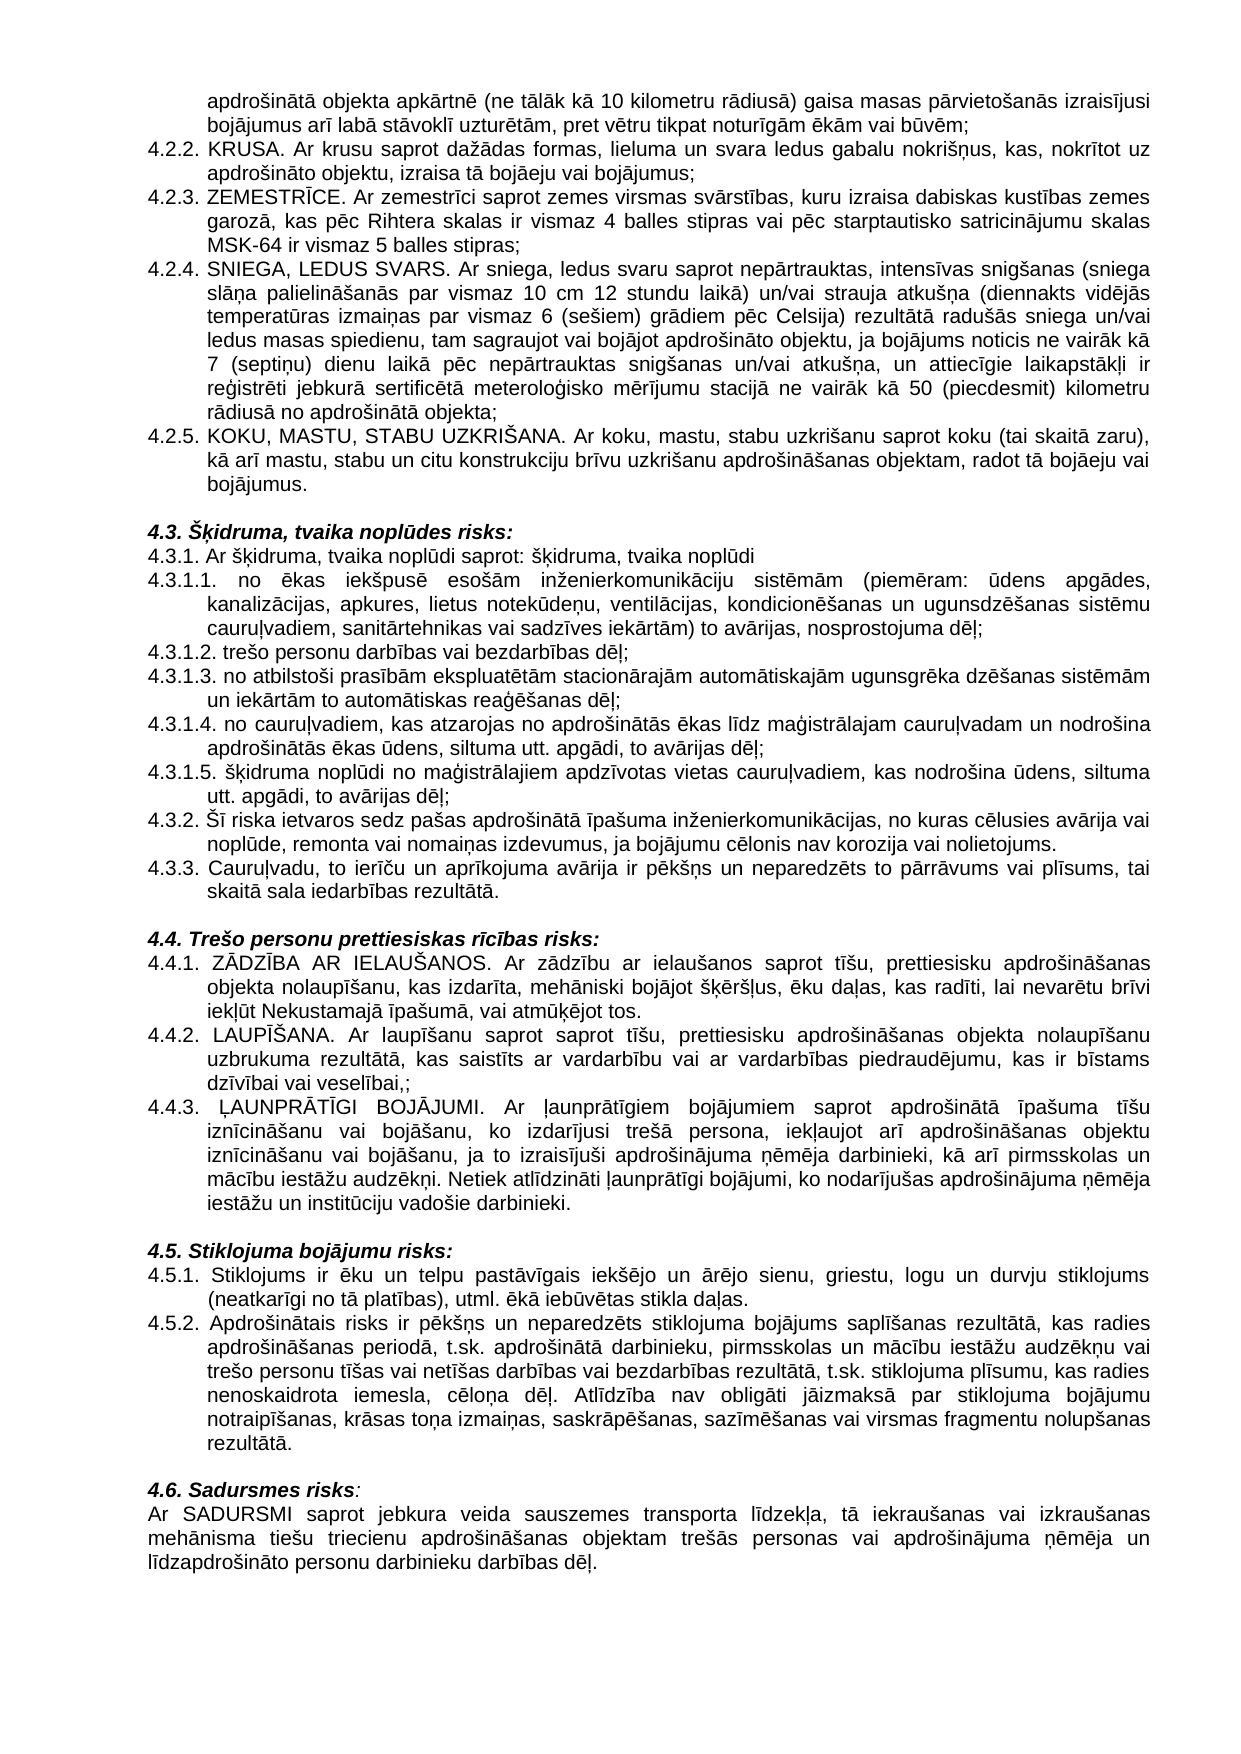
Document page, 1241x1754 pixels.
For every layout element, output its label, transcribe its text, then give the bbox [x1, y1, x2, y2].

list 4.3. Šķidruma, tvaika noplūdes risks: [148, 520, 1152, 544]
list 4.3.2. Šī riska ietvaros sedz pašas apdrošinātā īpašuma inženierkomunikācijas, no kuras cēlusies avārija vai noplūde, remonta vai nomaiņas izdevumus, ja bojājumu cēlonis nav korozija vai nolietojums. [148, 807, 1152, 855]
list 4.3.1.3. no atbilstoši prasībām ekspluatētām stacionārajām automātiskajām ugunsgrēka dzēšanas sistēmām un iekārtām to automātiskas reaģēšanas dēļ; [148, 664, 1152, 712]
list 4.3.1.1. no ēkas iekšpusē esošām inženierkomunikāciju sistēmām (piemēram: ūdens apgādes, kanalizācijas, apkures, lietus notekūdeņu, ventilācijas, kondicionēšanas un ugunsdzēšanas sistēmu cauruļvadiem, sanitārtehnikas vai sadzīves iekārtām) to avārijas, nosprostojuma dēļ; [148, 568, 1152, 640]
list 4.2.4. SNIEGA, LEDUS SVARS. Ar sniega, ledus svaru saprot nepārtrauktas, intensīvas snigšanas (sniega slāņa palielināšanās par vismaz 10 cm 12 stundu laikā) un/vai strauja atkušņa (diennakts vidējās temperatūras izmaiņas par vismaz 6 (sešiem) grādiem pēc Celsija) rezultātā radušās sniega un/vai ledus masas spiedienu, tam sagraujot vai bojājot apdrošināto objektu, ja bojājums noticis ne vairāk kā 7 (septiņu) dienu laikā pēc nepārtrauktas snigšanas un/vai atkušņa, un attiecīgie laikapstākļi ir reģistrēti jebkurā sertificētā meteroloģisko mērījumu stacijā ne vairāk kā 50 (piecdesmit) kilometru rādiusā no apdrošinātā objekta; [148, 256, 1152, 424]
list 4.6. Sadursmes risks: [148, 1478, 1152, 1502]
list 4.2.2. KRUSA. Ar krusu saprot dažādas formas, lieluma un svara ledus gabalu nokrišņus, kas, nokrītot uz apdrošināto objektu, izraisa tā bojāeju vai bojājumus; [148, 137, 1152, 184]
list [148, 89, 1152, 137]
list 4.3.1.5. šķidruma noplūdi no maģistrālajiem apdzīvotas vietas cauruļvadiem, kas nodrošina ūdens, siltuma utt. apgādi, to avārijas dēļ; [148, 759, 1152, 807]
list 4.3.3. Cauruļvadu, to ierīču un aprīkojuma avārija ir pēkšņs un neparedzēts to pārrāvums vai plīsums, tai skaitā sala iedarbības rezultātā. [148, 855, 1152, 903]
text 4.4.2. LAUPĪŠANA. Ar laupīšanu saprot saprot tīšu, prettiesisku apdrošināšanas objekta nolaupīšanu uzbrukuma rezultātā, kas saistīts ar vardarbību vai ar vardarbības piedraudējumu, kas ir bīstams dzīvībai vai veselībai,; [148, 1023, 1152, 1095]
list 4.3.1. Ar šķidruma, tvaika noplūdi saprot: šķidruma, tvaika noplūdi [148, 544, 1152, 568]
text 4.4.1. ZĀDZĪBA AR IELAUŠANOS. Ar zādzību ar ielaušanos saprot tīšu, prettiesisku apdrošināšanas objekta nolaupīšanu, kas izdarīta, mehāniski bojājot šķēršļus, ēku daļas, kas radīti, lai nevarētu brīvi iekļūt Nekustamajā īpašumā, vai atmūķējot tos. [148, 951, 1152, 1023]
list 4.5.1. Stiklojums ir ēku un telpu pastāvīgais iekšējo un ārējo sienu, griestu, logu un durvju stiklojums (neatkarīgi no tā platības), utml. ēkā iebūvētas stikla daļas. [148, 1263, 1152, 1311]
list 4.4. Trešo personu prettiesiskas rīcības risks: [148, 927, 1152, 951]
list 4.3.1.2. trešo personu darbības vai bezdarbības dēļ; [148, 640, 1152, 664]
list 4.2.5. KOKU, MASTU, STABU UZKRIŠANA. Ar koku, mastu, stabu uzkrišanu saprot koku (tai skaitā zaru), kā arī mastu, stabu un citu konstrukciju brīvu uzkrišanu apdrošināšanas objektam, radot tā bojāeju vai bojājumus. [148, 424, 1152, 496]
list Ar SADURSMI saprot jebkura veida sauszemes transporta līdzekļa, tā iekraušanas vai izkraušanas mehānisma tiešu triecienu apdrošināšanas objektam trešās personas vai apdrošinājuma ņēmēja un līdzapdrošināto personu darbinieku darbības dēļ. [148, 1502, 1152, 1574]
list 4.4.3. ĻAUNPRĀTĪGI BOJĀJUMI. Ar ļaunprātīgiem bojājumiem saprot apdrošinātā īpašuma tīšu iznīcināšanu vai bojāšanu, ko izdarījusi trešā persona, iekļaujot arī apdrošināšanas objektu iznīcināšanu vai bojāšanu, ja to izraisījuši apdrošinājuma ņēmēja darbinieki, kā arī pirmsskolas un mācību iestāžu audzēkņi. Netiek atlīdzināti ļaunprātīgi bojājumi, ko nodarījušas apdrošinājuma ņēmēja iestāžu un institūciju vadošie darbinieki. [148, 1095, 1152, 1215]
list 4.2.3. ZEMESTRĪCE. Ar zemestrīci saprot zemes virsmas svārstības, kuru izraisa dabiskas kustības zemes garozā, kas pēc Rihtera skalas ir vismaz 4 balles stipras vai pēc starptautisko satricinājumu skalas MSK-64 ir vismaz 5 balles stipras; [148, 184, 1152, 256]
list 4.5. Stiklojuma bojājumu risks: [148, 1239, 1152, 1263]
list 4.5.2. Apdrošinātais risks ir pēkšņs un neparedzēts stiklojuma bojājums saplīšanas rezultātā, kas radies apdrošināšanas periodā, t.sk. apdrošinātā darbinieku, pirmsskolas un mācību iestāžu audzēkņu vai trešo personu tīšas vai netīšas darbības vai bezdarbības rezultātā, t.sk. stiklojuma plīsumu, kas radies nenoskaidrota iemesla, cēloņa dēļ. Atlīdzība nav obligāti jāizmaksā par stiklojuma bojājumu notraipīšanas, krāsas toņa izmaiņas, saskrāpēšanas, sazīmēšanas vai virsmas fragmentu nolupšanas rezultātā. [148, 1311, 1152, 1454]
list 4.3.1.4. no cauruļvadiem, kas atzarojas no apdrošinātās ēkas līdz maģistrālajam cauruļvadam un nodrošina apdrošinātās ēkas ūdens, siltuma utt. apgādi, to avārijas dēļ; [148, 712, 1152, 759]
